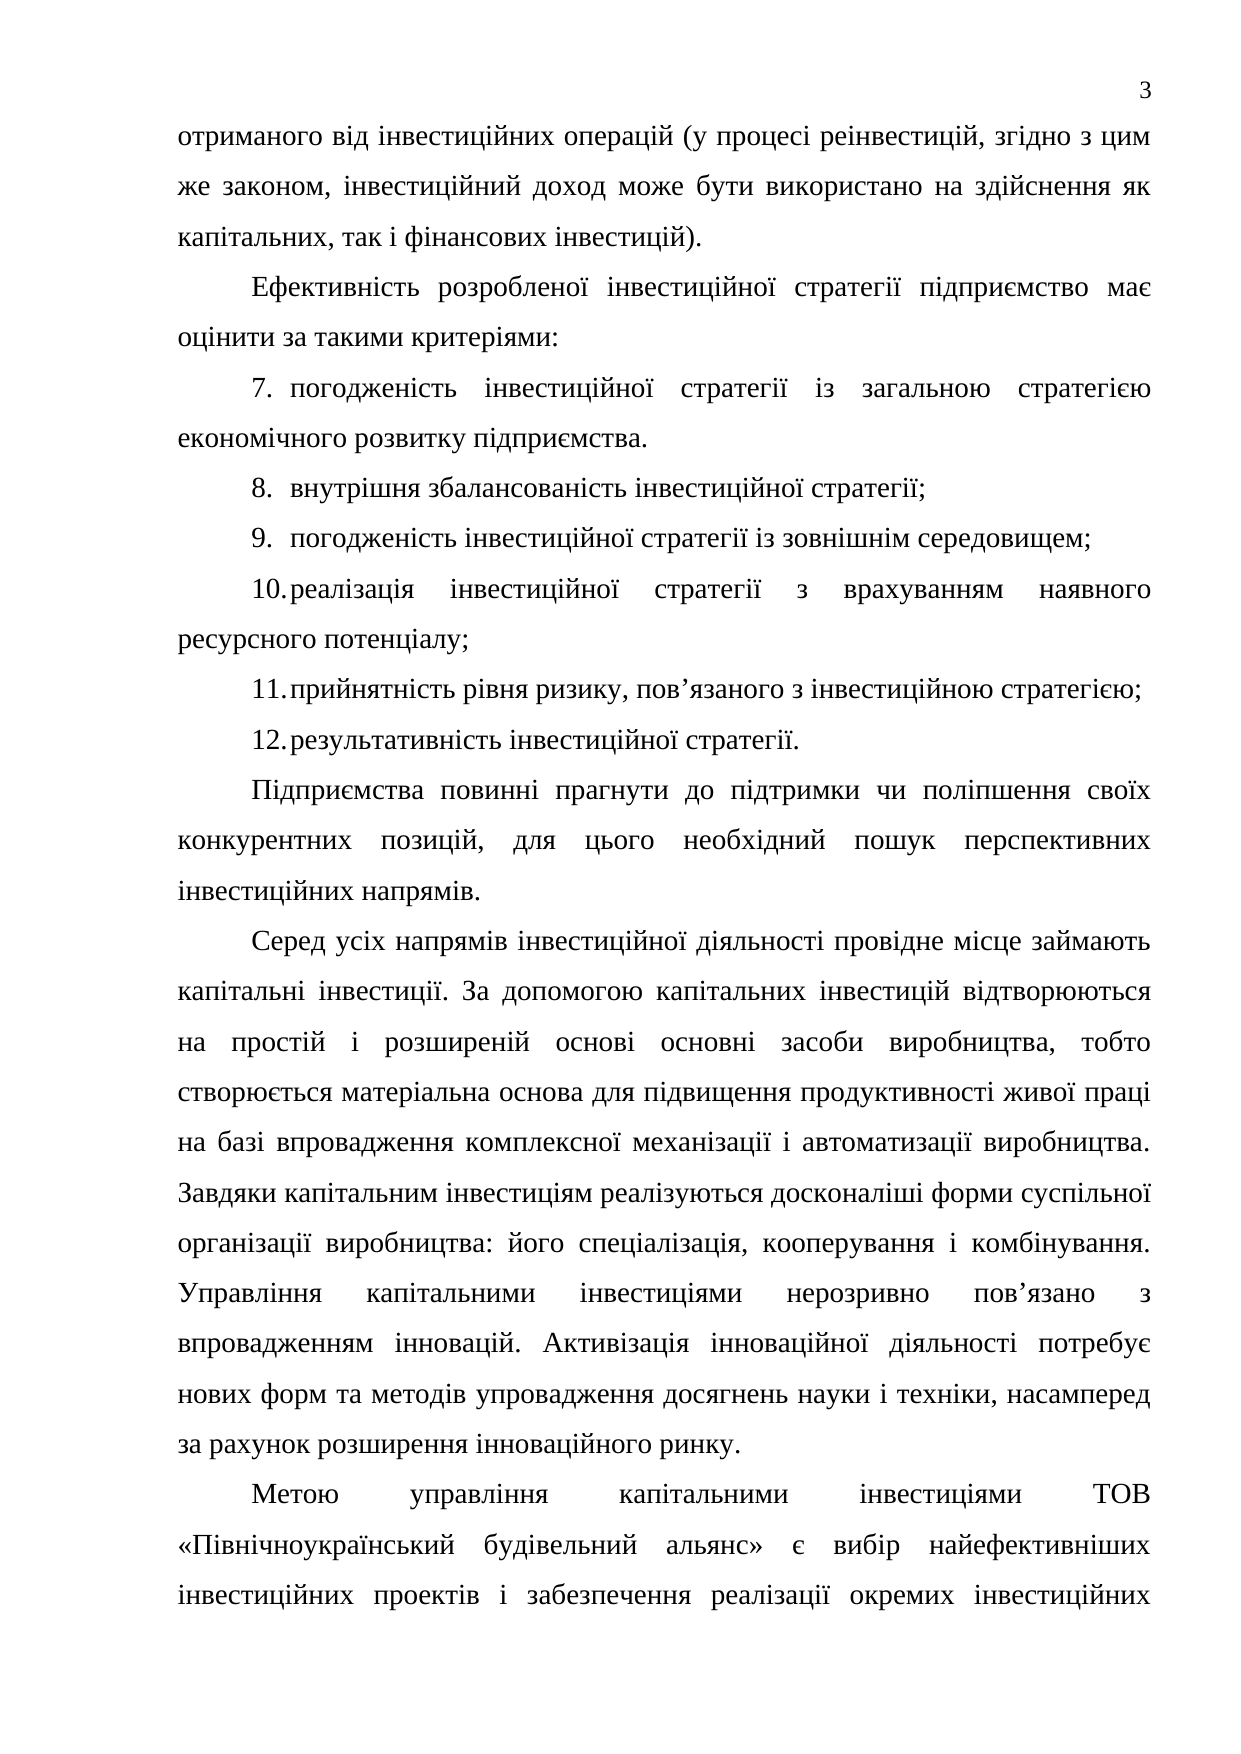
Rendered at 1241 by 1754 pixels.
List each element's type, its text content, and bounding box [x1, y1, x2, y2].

list погодженість інвестиційної стратегії із зовнішнім середовищем; [177, 521, 1152, 554]
list прийнятність рівня ризику, пов’язаного з інвестиційною стратегією; [177, 672, 1152, 705]
text Ефективність розробленої інвестиційної стратегії підприємство має оцінити за такими критеріями: [177, 269, 1152, 353]
list реалізація інвестиційної стратегії з врахуванням наявного ресурсного потенціалу; [177, 571, 1152, 655]
list внутрішня збалансованість інвестиційної стратегії; [177, 470, 1152, 504]
list погодженість інвестиційної стратегії із загальною стратегією економічного розвитку підприємства. [177, 370, 1152, 453]
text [177, 1477, 1152, 1611]
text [177, 118, 1152, 252]
text Серед усіх напрямів інвестиційної діяльності провідне місце займають капітальні інвестиції. За допомогою капітальних інвестицій відтворюються на простій і розширеній основі основні засоби виробництва, тобто створюється матеріальна основа для підвищення продуктивності живої праці на базі впровадження комплексної механізації і автоматизації виробництва. Завдяки капітальним інвестиціям реалізуються досконаліші форми суспільної організації виробництва: його спеціалізація, кооперування і комбінування. Управління капітальними інвестиціями нерозривно пов’язано з впровадженням інновацій. Активізація інноваційної діяльності потребує нових форм та методів упровадження досягнень науки і техніки, насамперед за рахунок розширення інноваційного ринку. [177, 923, 1152, 1460]
list результативність інвестиційної стратегії. [177, 722, 1152, 755]
text Підприємства повинні прагнути до підтримки чи поліпшення своїх конкурентних позицій, для цього необхідний пошук перспективних інвестиційних напрямів. [177, 772, 1152, 906]
